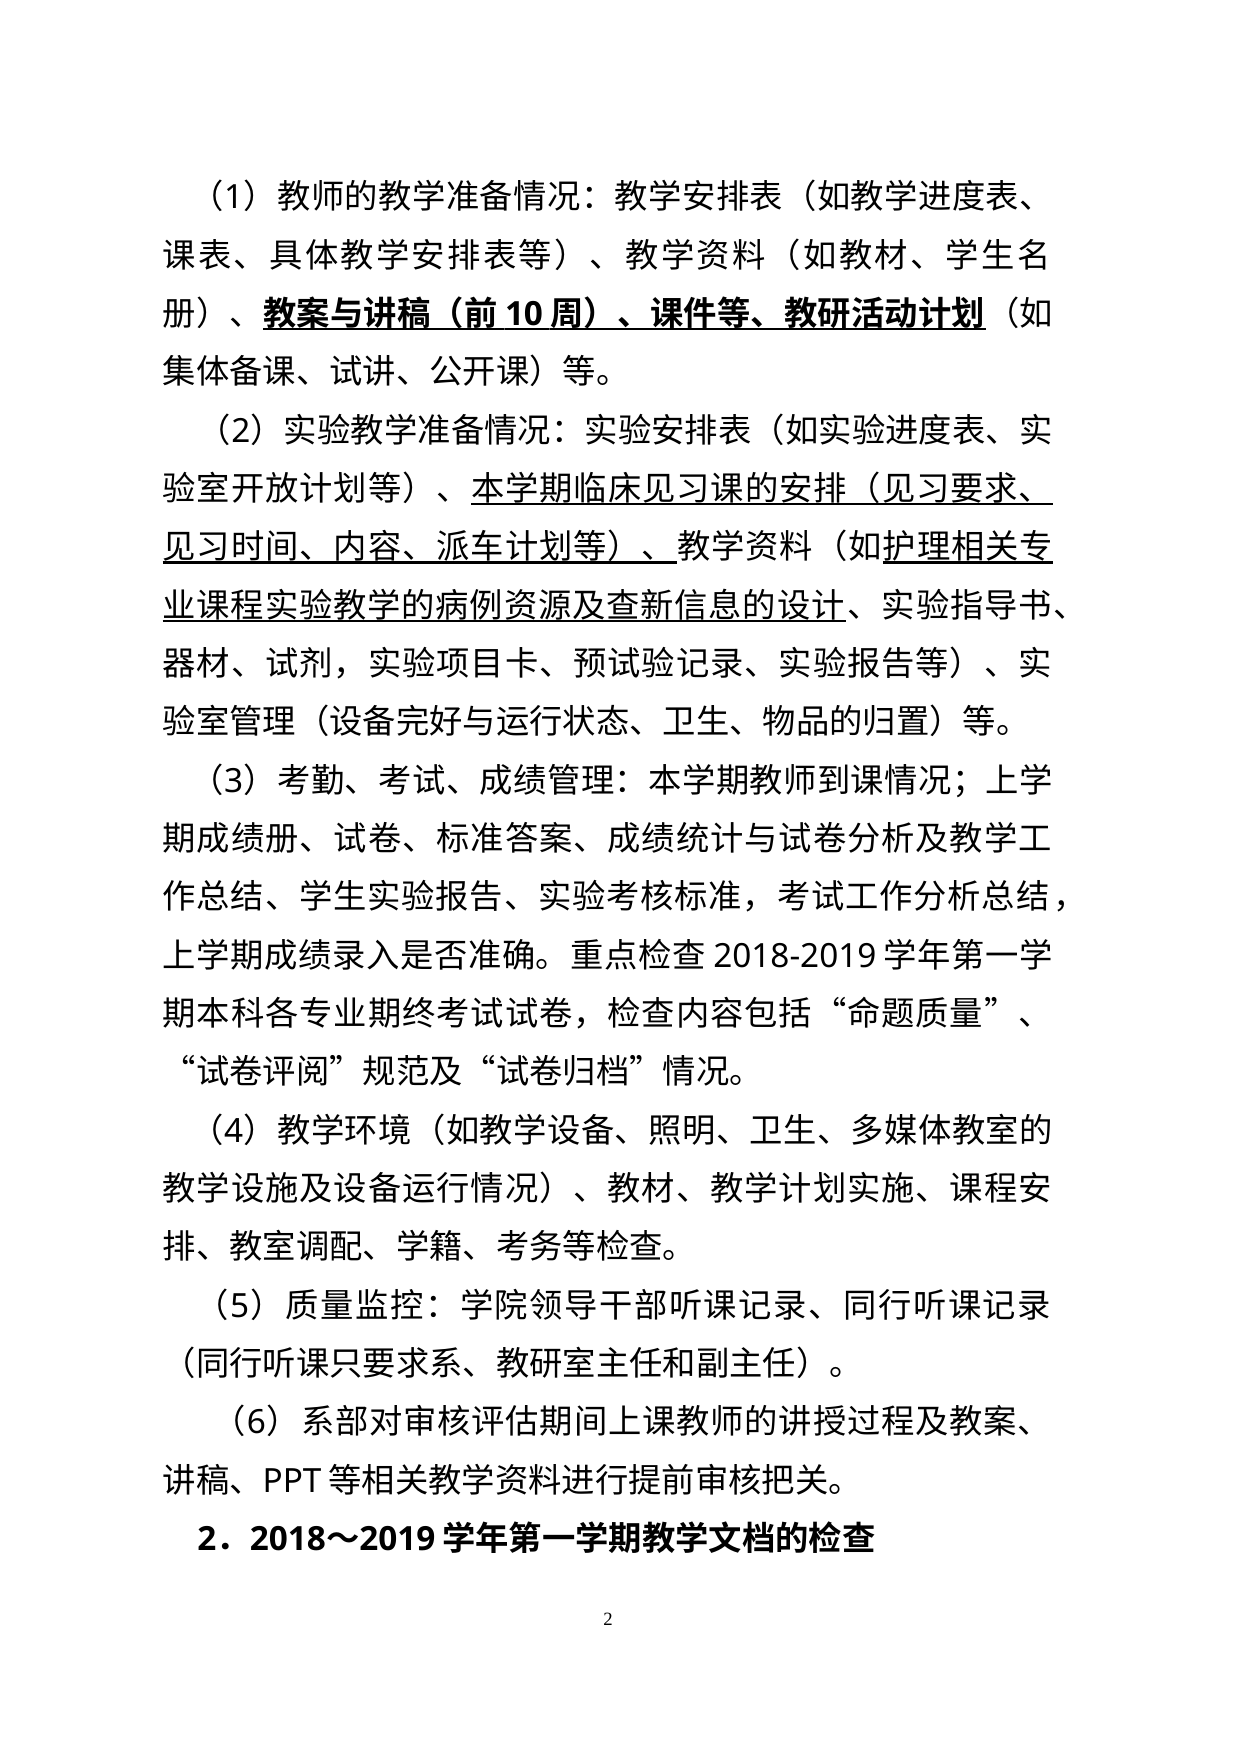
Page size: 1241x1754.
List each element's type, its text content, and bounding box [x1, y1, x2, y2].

text （4）教学环境（如教学设备、照明、卫生、多媒体教室的教学设施及设备运行情况）、教材、教学计划实施、课程安排、教室调配、学籍、考务等检查。 [162, 1095, 1053, 1270]
text （1）教师的教学准备情况：教学安排表（如教学进度表、课表、具体教学安排表等）、教学资料（如教材、学生名册）、教案与讲稿（前10周）、课件等、教研活动计划（如集体备课、试讲、公开课）等。 [162, 162, 1053, 395]
text （3）考勤、考试、成绩管理：本学期教师到课情况；上学期成绩册、试卷、标准答案、成绩统计与试卷分析及教学工作总结、学生实验报告、实验考核标准，考试工作分析总结，上学期成绩录入是否准确。重点检查2018-2019学年第一学期本科各专业期终考试试卷，检查内容包括“命题质量”、“试卷评阅”规范及“试卷归档”情况。 [162, 745, 1053, 1095]
text （2）实验教学准备情况：实验安排表（如实验进度表、实验室开放计划等）、本学期临床见习课的安排（见习要求、见习时间、内容、派车计划等）、教学资料（如护理相关专业课程实验教学的病例资源及查新信息的设计、实验指导书、器材、试剂，实验项目卡、预试验记录、实验报告等）、实验室管理（设备完好与运行状态、卫生、物品的归置）等。 [162, 395, 1053, 745]
text （5）质量监控：学院领导干部听课记录、同行听课记录（同行听课只要求系、教研室主任和副主任）。 [162, 1270, 1053, 1387]
text （6）系部对审核评估期间上课教师的讲授过程及教案、讲稿、PPT等相关教学资料进行提前审核把关。 [162, 1387, 1053, 1504]
text 2．2018～2019学年第一学期教学文档的检查 [162, 1504, 1053, 1562]
